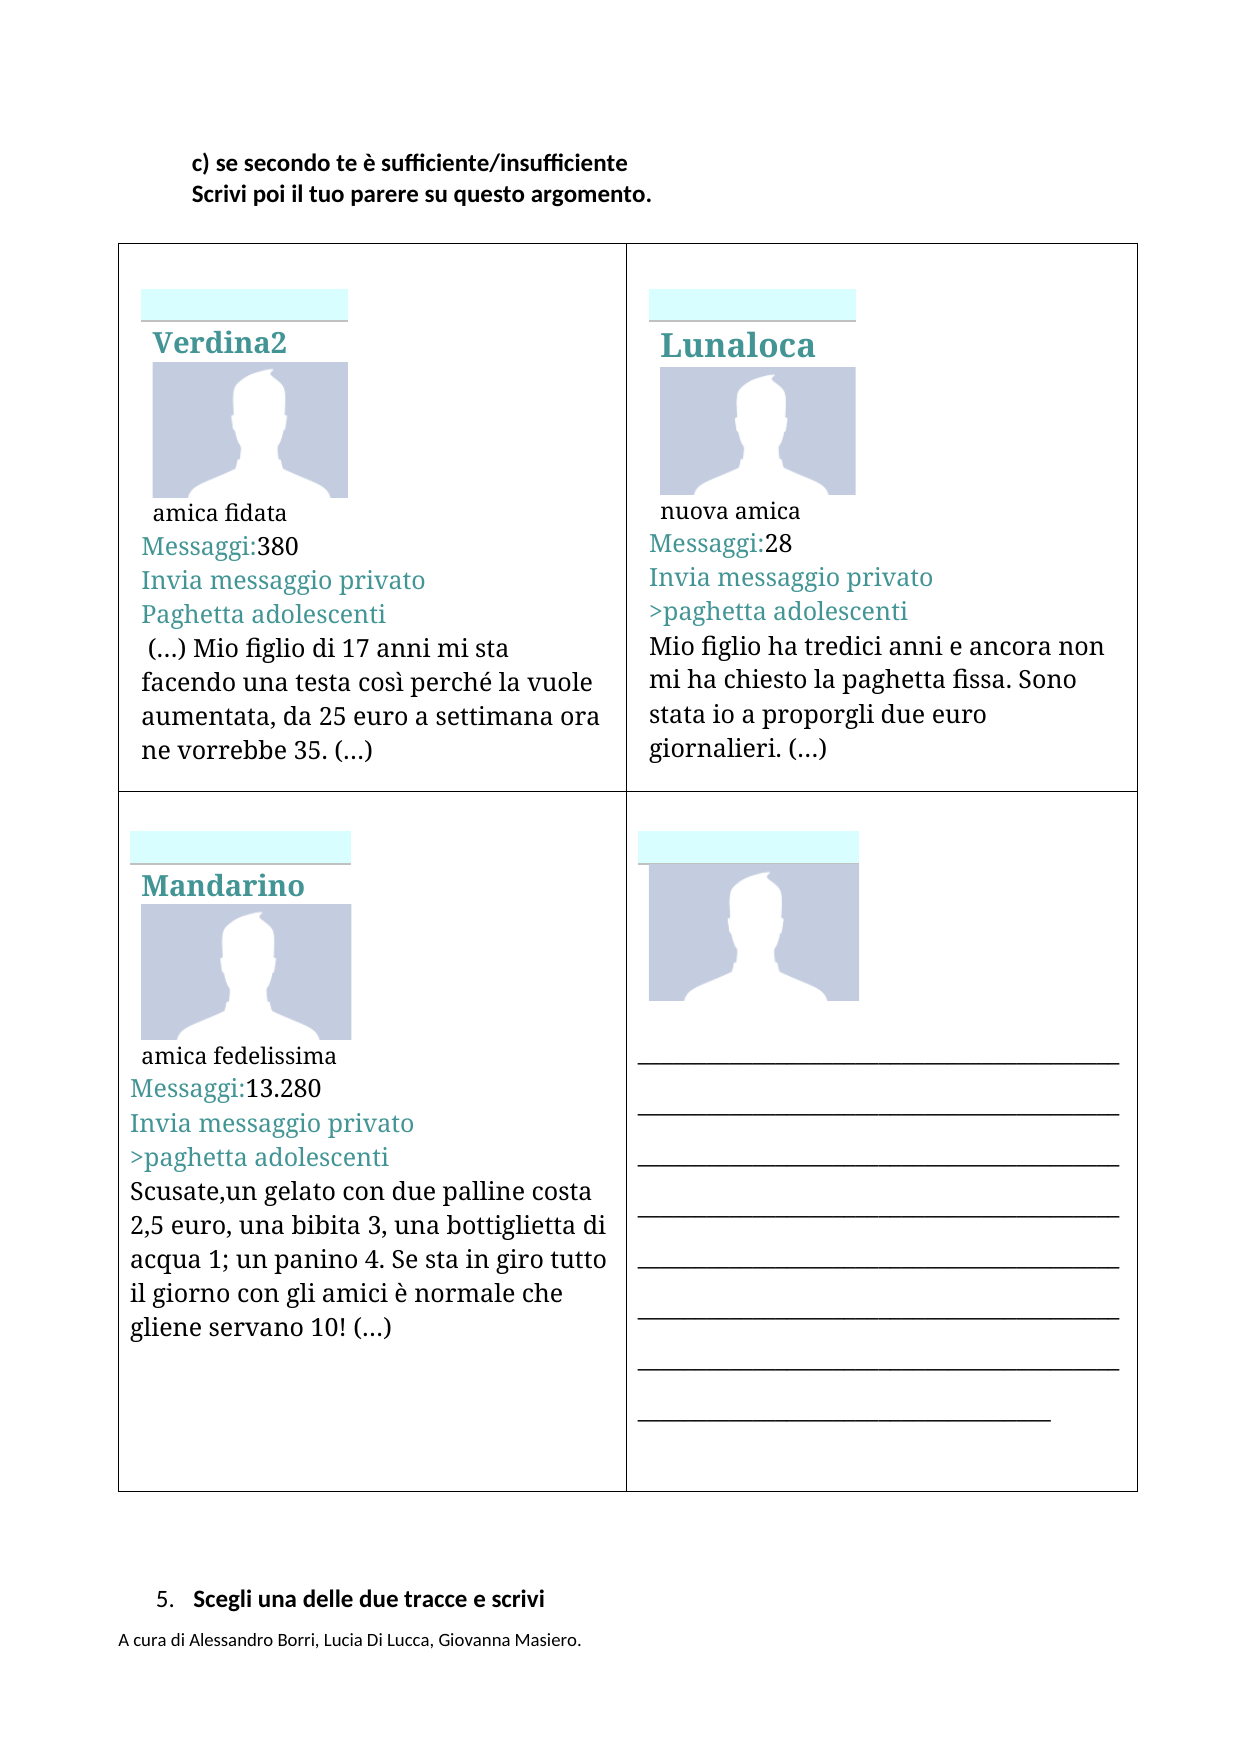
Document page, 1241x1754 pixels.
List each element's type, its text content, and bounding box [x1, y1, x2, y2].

picture [660, 367, 856, 495]
table_cell Messaggi:13.280 Invia messaggio privato >paghetta adolescenti Scusate,un gelato con due palline costa 2,5 euro, una bibita 3, una bottiglietta di acqua 1; un panino 4. Se sta in giro tutto il giorno con gli amici è normale che gliene servano 10! (…) [119, 792, 626, 1491]
table_header [627, 244, 1137, 791]
picture [141, 904, 352, 1040]
list Scegli una delle due tracce e scrivi [156, 1583, 1122, 1614]
picture [648, 864, 860, 1001]
table_cell __________________________________________________________________________________________________________________________________________________________________________________________________________________________________________________________________________________________________________________________________________ [627, 792, 1137, 1491]
text Scrivi poi il tuo parere su questo argomento. [118, 178, 1122, 209]
text c) se secondo te è sufficiente/insufficiente [118, 148, 1122, 178]
table_header [119, 244, 626, 791]
picture [152, 362, 348, 498]
